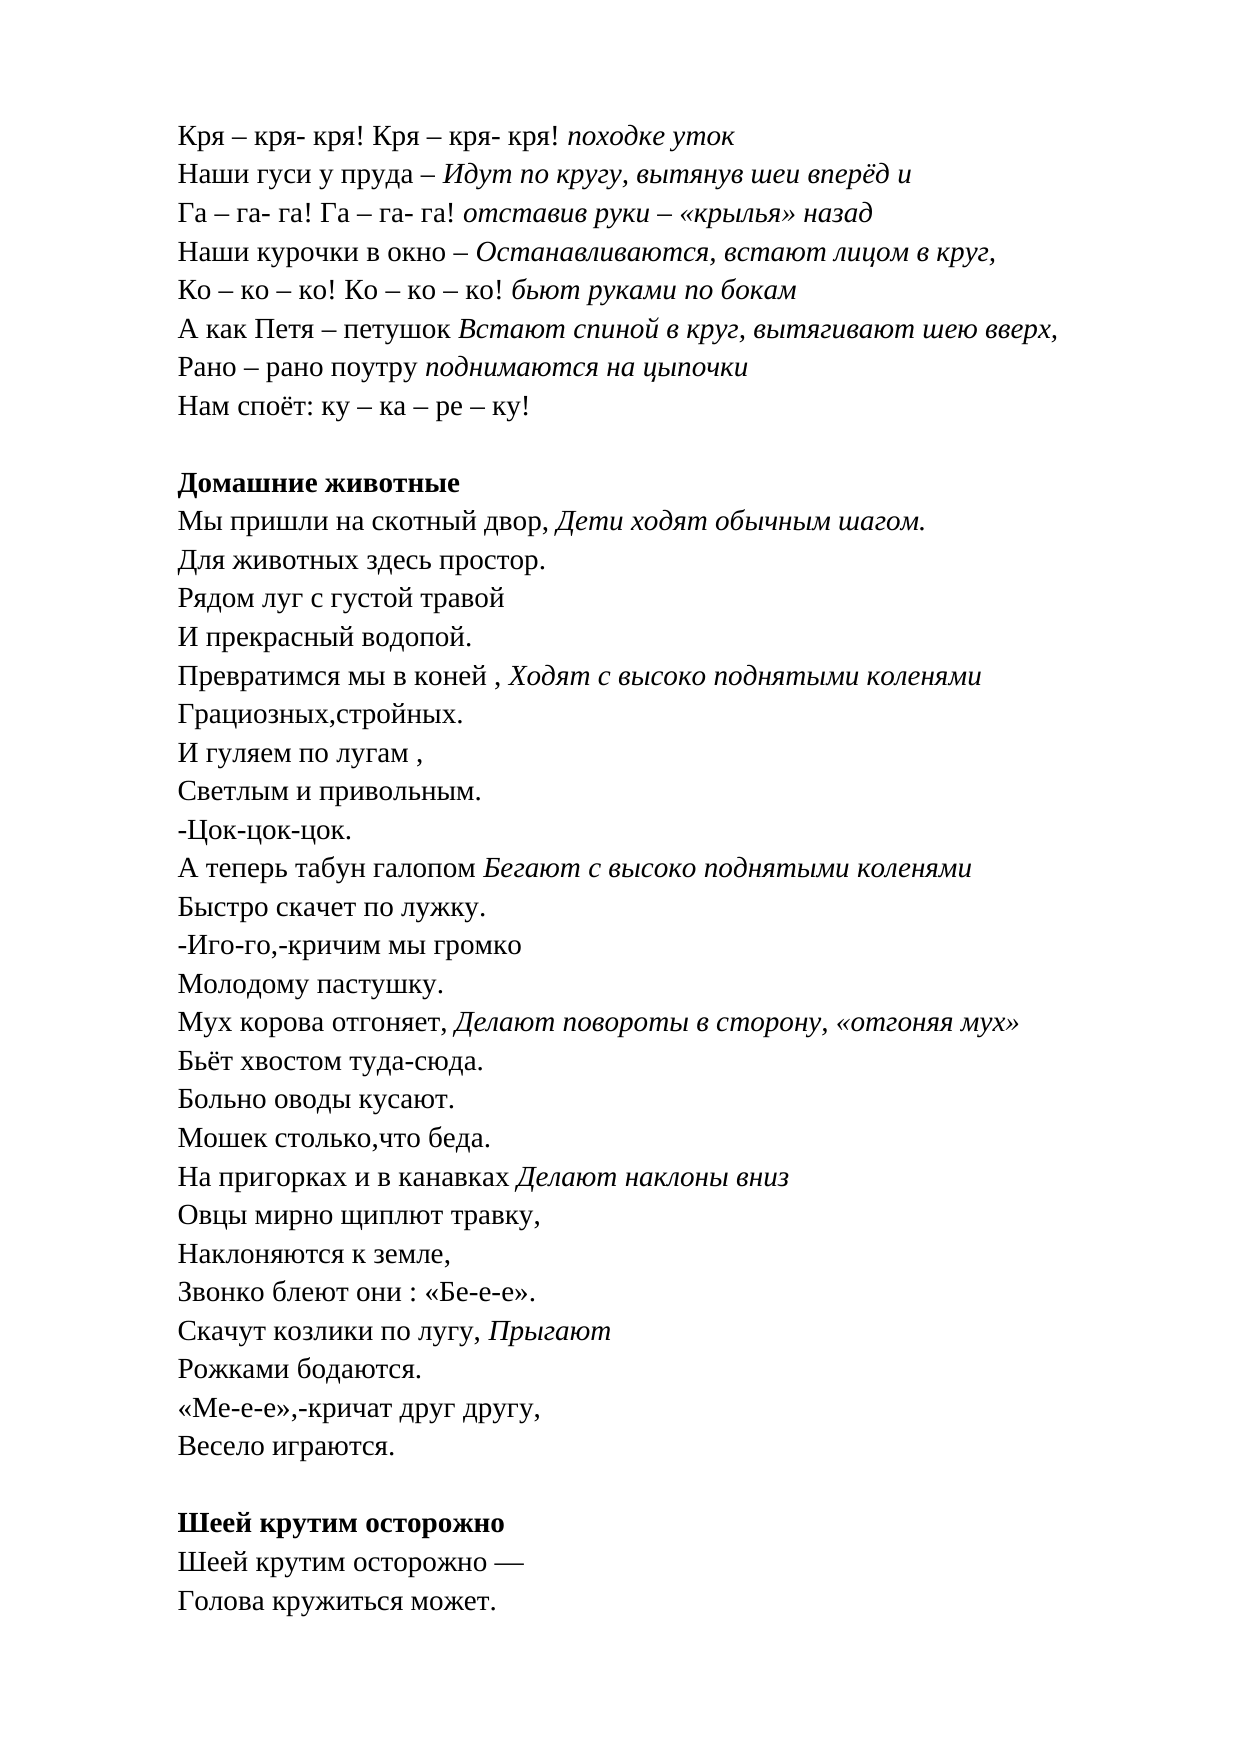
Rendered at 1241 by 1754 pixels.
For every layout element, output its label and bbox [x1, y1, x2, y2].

text [177, 118, 1152, 1616]
